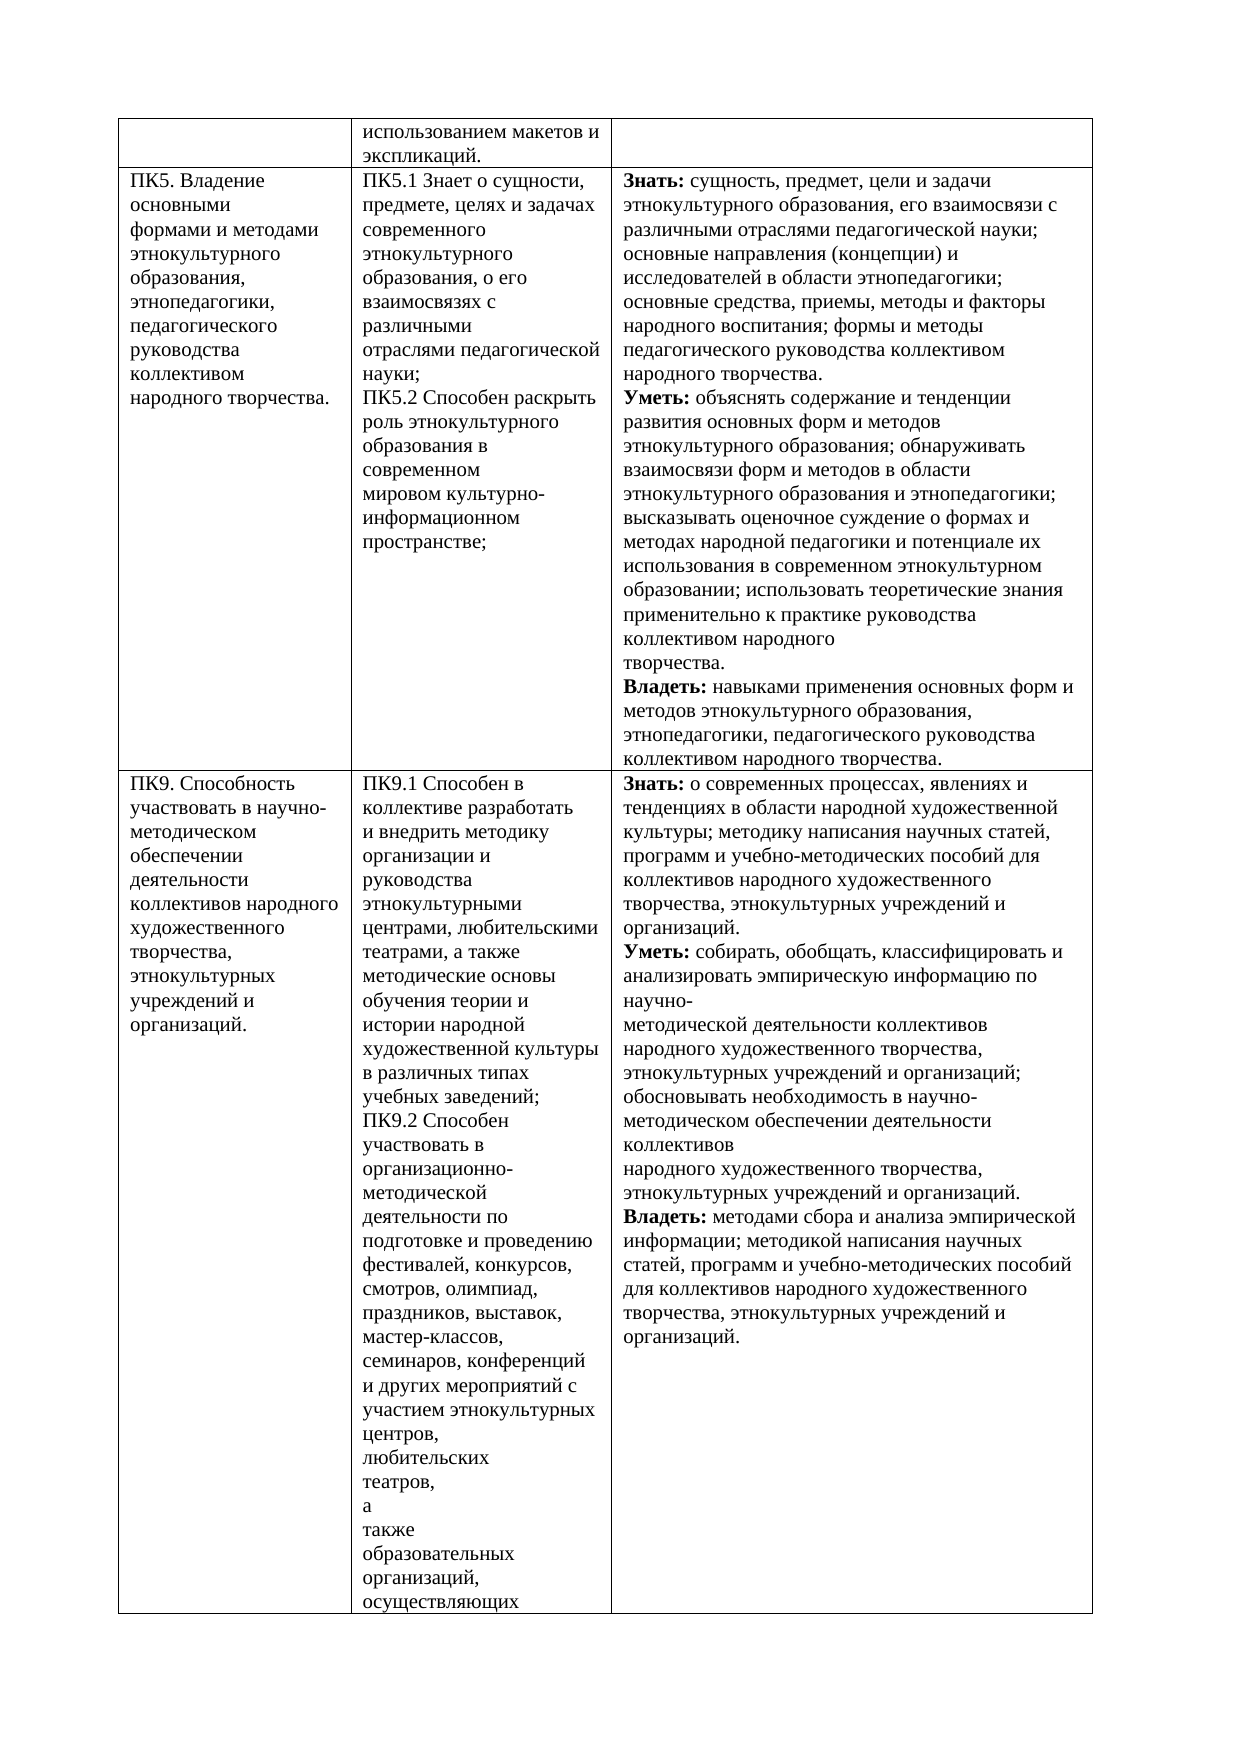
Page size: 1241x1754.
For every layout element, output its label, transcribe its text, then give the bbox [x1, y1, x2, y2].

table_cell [352, 119, 611, 167]
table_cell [352, 771, 611, 1613]
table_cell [119, 771, 351, 1613]
table_cell ПК5.1 Знает о сущности, предмете, целях и задачах современного этнокультурного образования, о его взаимосвязях с различными отраслями педагогической науки; ПК5.2 Способен раскрыть роль этнокультурного образования в современном мировом культурно- информационном пространстве; [352, 168, 611, 770]
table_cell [612, 119, 1092, 167]
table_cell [119, 119, 351, 167]
table_cell ПК5. Владение основными формами и методами этнокультурного образования, этнопедагогики, педагогического руководства коллективом народного творчества. [119, 168, 351, 770]
table_cell Знать: сущность, предмет, цели и задачи этнокультурного образования, его взаимосвязи с различными отраслями педагогической науки; основные направления (концепции) и исследователей в области этнопедагогики; основные средства, приемы, методы и факторы народного воспитания; формы и методы педагогического руководства коллективом народного творчества. Уметь: объяснять содержание и тенденции развития основных форм и методов этнокультурного образования; обнаруживать взаимосвязи форм и методов в области этнокультурного образования и этнопедагогики; высказывать оценочное суждение о формах и методах народной педагогики и потенциале их использования в современном этнокультурном образовании; использовать теоретические знания применительно к практике руководства коллективом народного творчества. Владеть: навыками применения основных форм и методов этнокультурного образования, этнопедагогики, педагогического руководства коллективом народного творчества. [612, 168, 1092, 770]
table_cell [612, 771, 1092, 1613]
